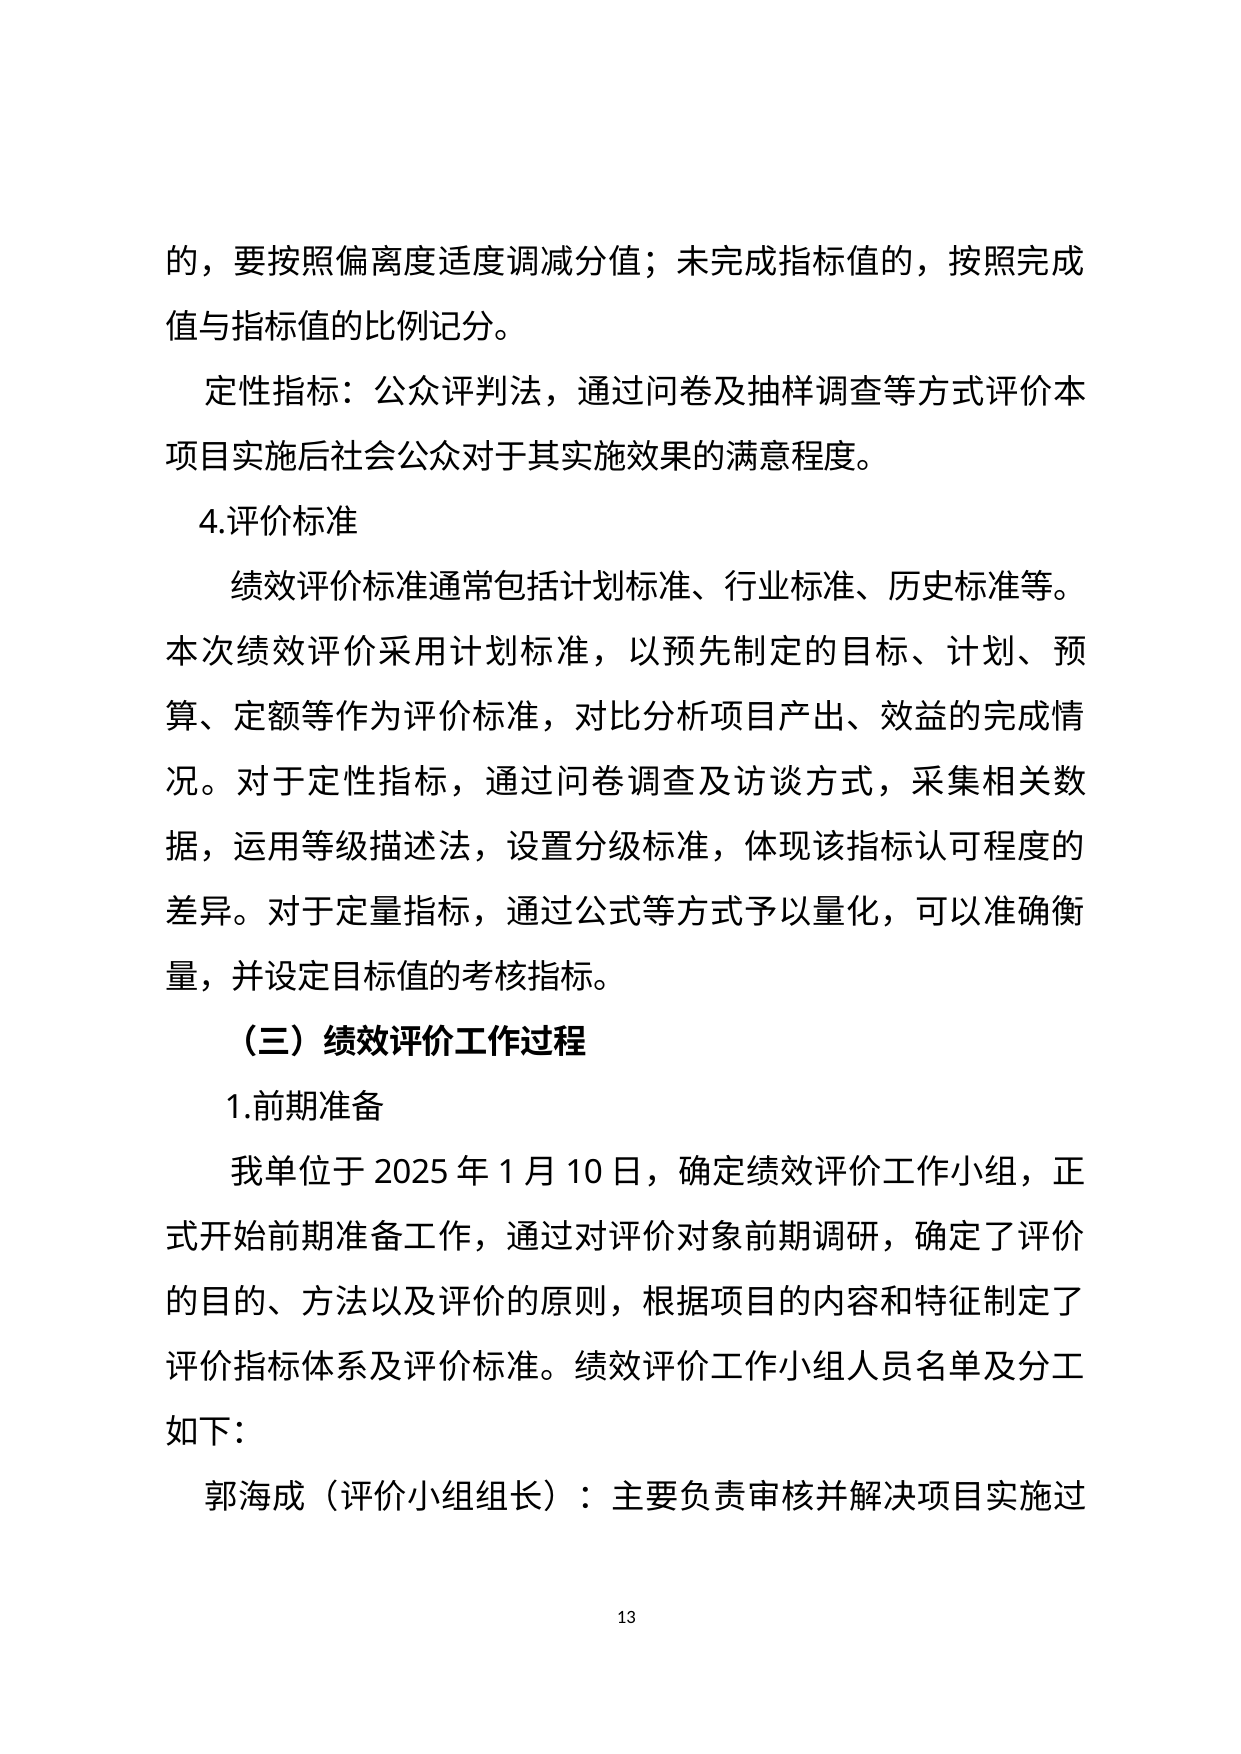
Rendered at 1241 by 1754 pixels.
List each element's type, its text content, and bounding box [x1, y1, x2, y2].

list 绩效评价标准通常包括计划标准、行业标准、历史标准等。本次绩效评价采用计划标准，以预先制定的目标、计划、预算、定额等作为评价标准，对比分析项目产出、效益的完成情况。对于定性指标，通过问卷调查及访谈方式，采集相关数据，运用等级描述法，设置分级标准，体现该指标认可程度的差异。对于定量指标，通过公式等方式予以量化，可以准确衡量，并设定目标值的考核指标。 [165, 552, 1087, 1007]
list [165, 227, 1087, 552]
text （三）绩效评价工作过程 [165, 1007, 1087, 1072]
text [165, 1137, 1087, 1527]
text 1.前期准备 [165, 1072, 1087, 1137]
